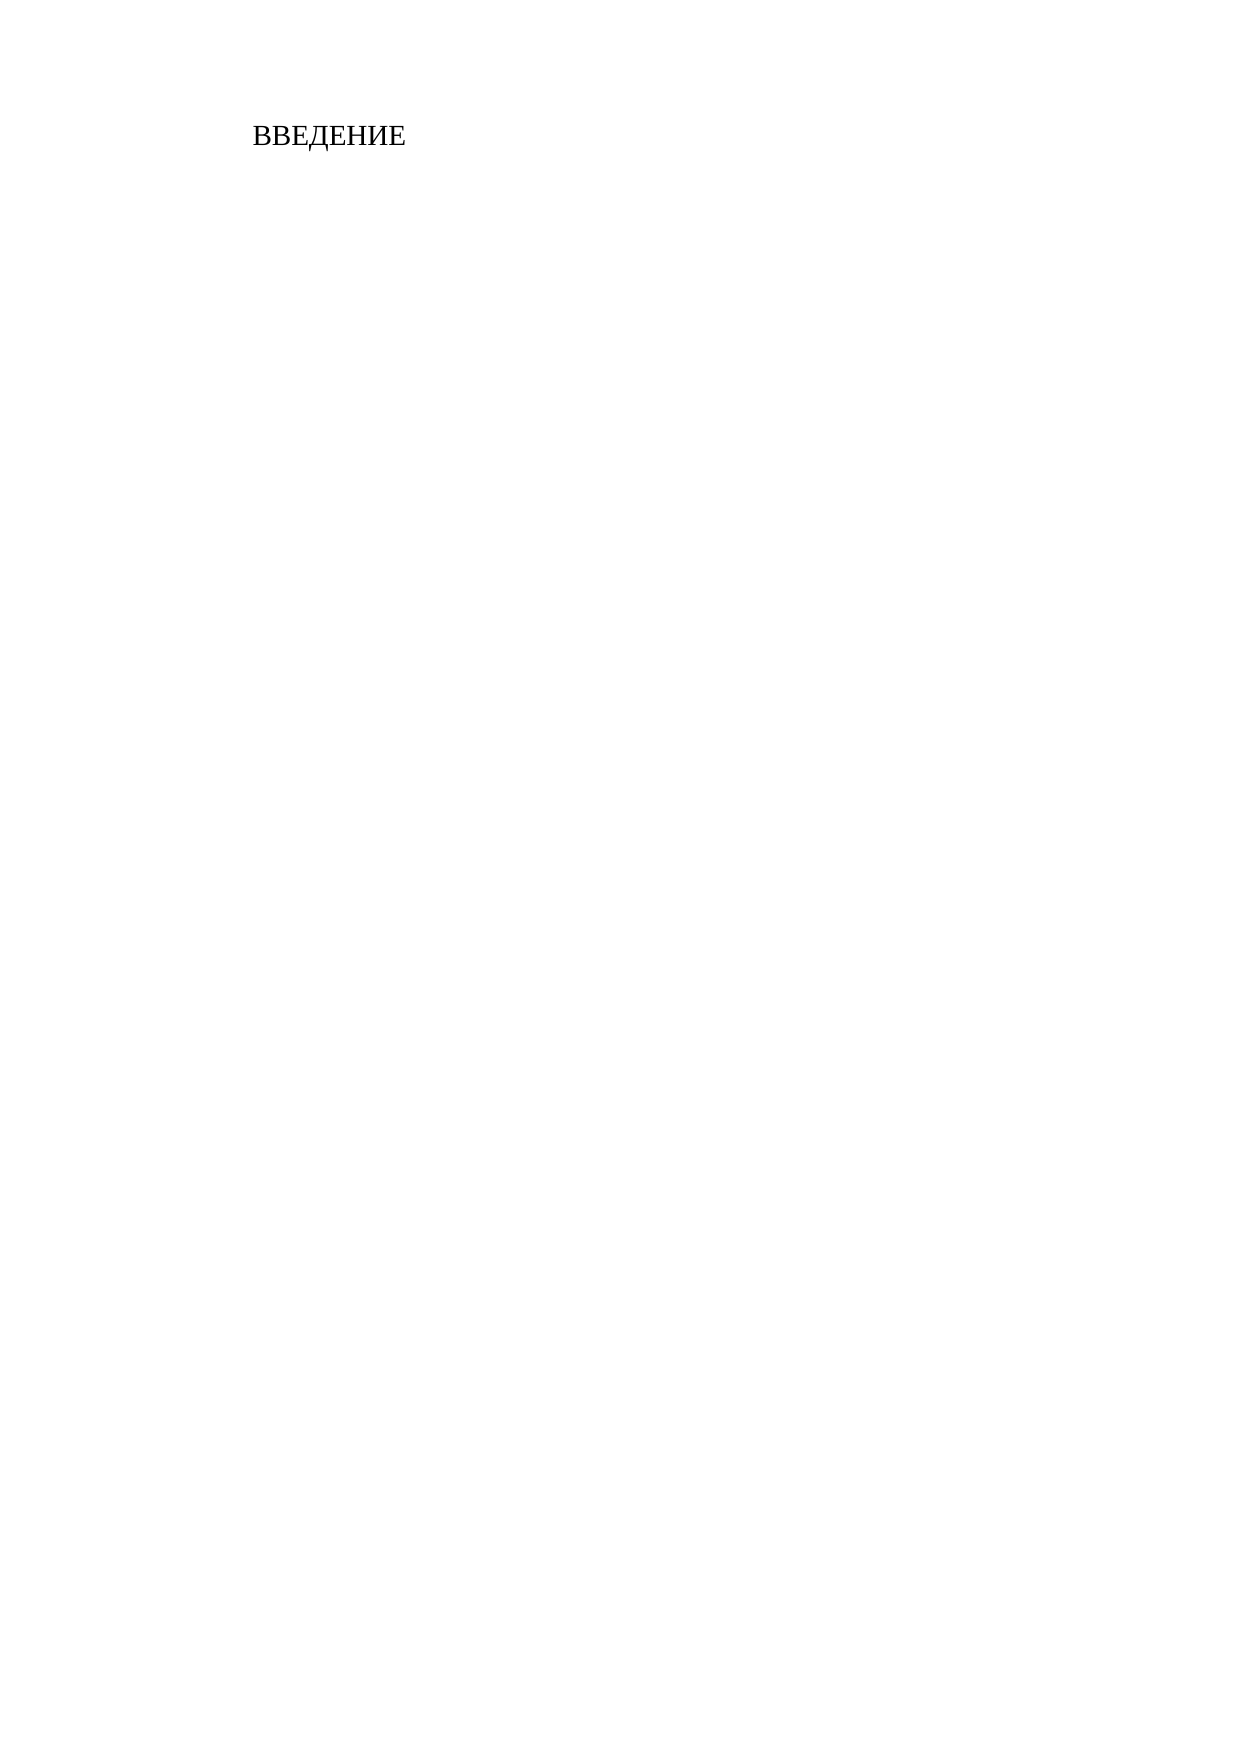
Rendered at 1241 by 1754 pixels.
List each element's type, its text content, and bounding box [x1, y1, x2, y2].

text ВВЕДЕНИЕ [177, 118, 1152, 152]
